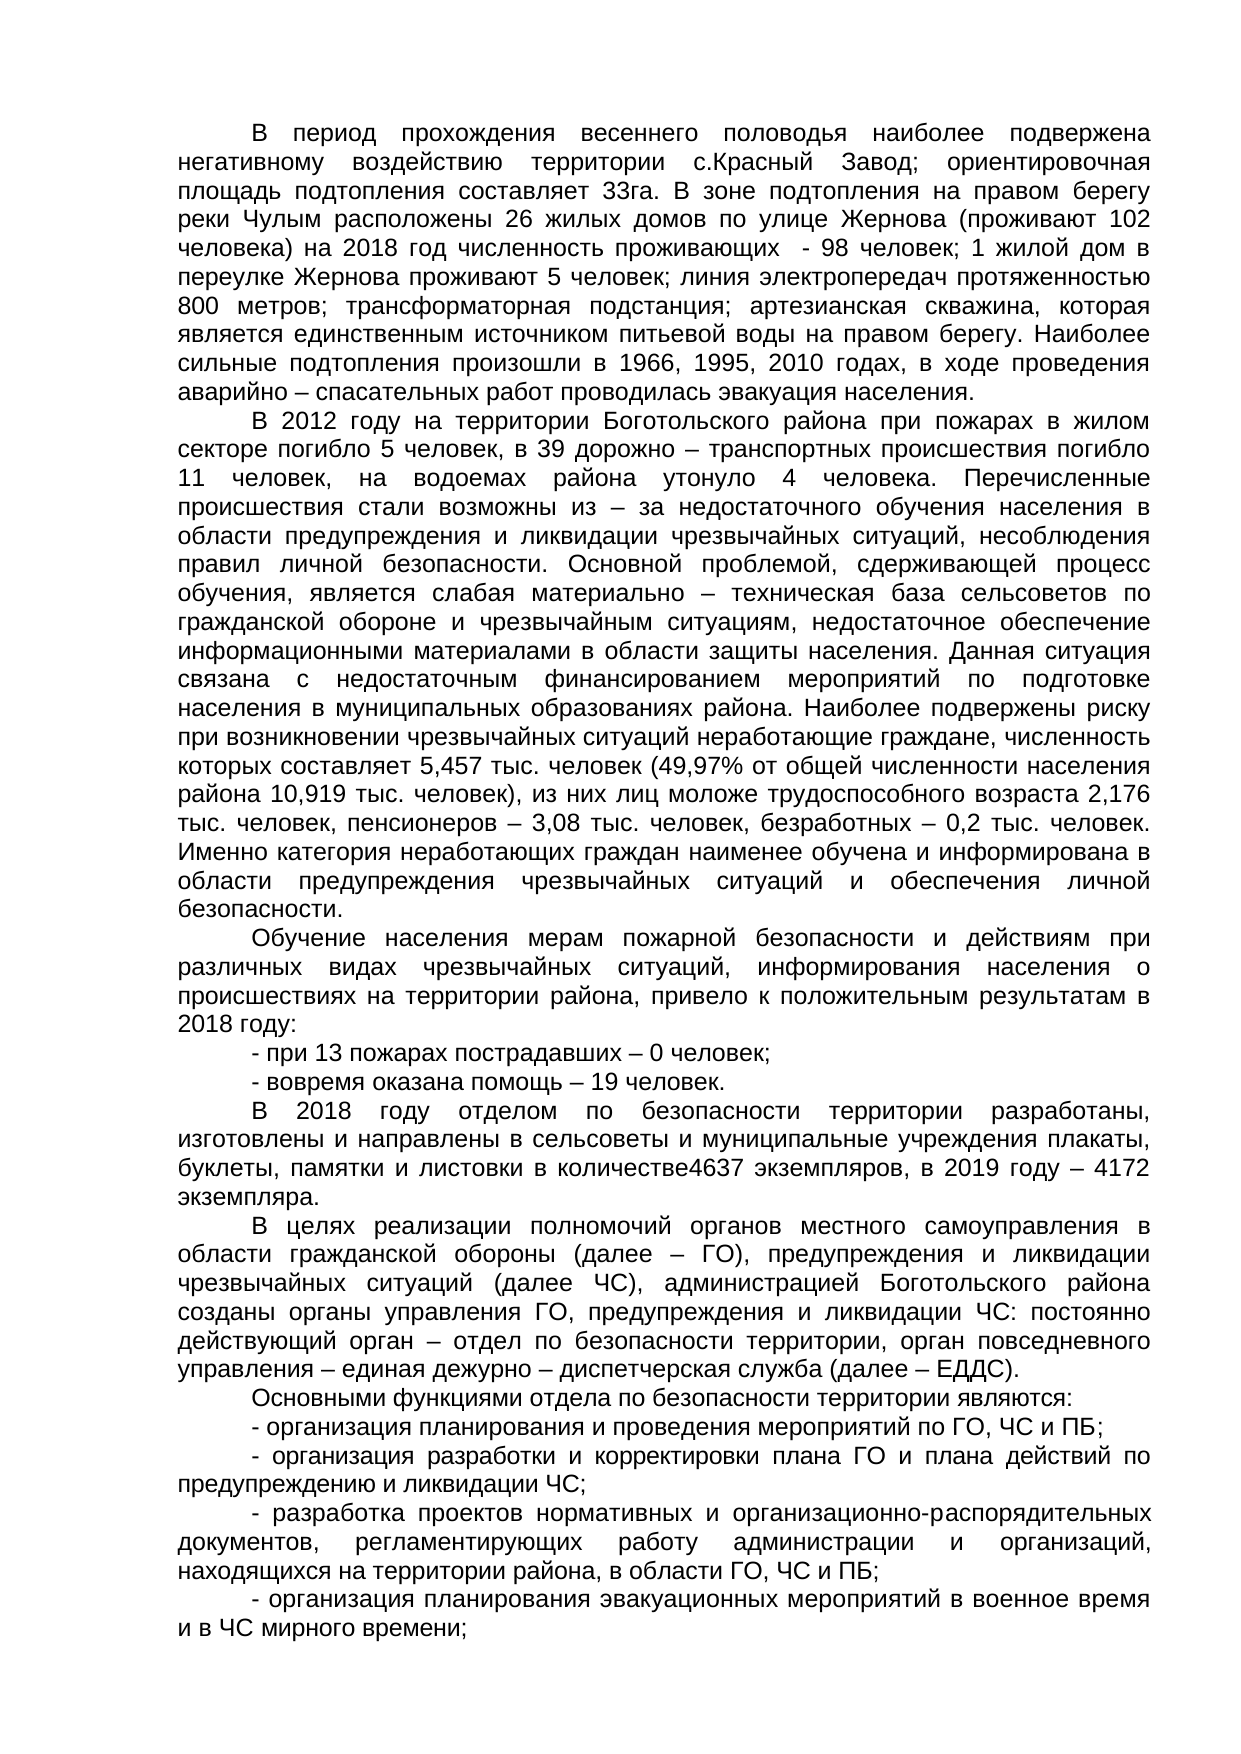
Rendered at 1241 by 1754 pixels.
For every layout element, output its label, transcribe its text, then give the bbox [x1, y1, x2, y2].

text - организация планирования и проведения мероприятий по ГО, ЧС и ПБ; [177, 1412, 1152, 1441]
text - организация разработки и корректировки плана ГО и плана действий по предупреждению и ликвидации ЧС; [177, 1441, 1152, 1498]
text - при 13 пожарах пострадавших – 0 человек; [177, 1038, 1152, 1067]
text - вовремя оказана помощь – 19 человек. [177, 1067, 1152, 1096]
text Обучение населения мерам пожарной безопасности и действиям при различных видах чрезвычайных ситуаций, информирования населения о происшествиях на территории района, привело к положительным результатам в 2018 году: [177, 923, 1152, 1038]
text - разработка проектов нормативных и организационно-распорядительных документов, регламентирующих работу администрации и организаций, находящихся на территории района, в области ГО, ЧС и ПБ; [177, 1498, 1152, 1584]
text Основными функциями отдела по безопасности территории являются: [177, 1383, 1152, 1412]
text В целях реализации полномочий органов местного самоуправления в области гражданской обороны (далее – ГО), предупреждения и ликвидации чрезвычайных ситуаций (далее ЧС), администрацией Боготольского района созданы органы управления ГО, предупреждения и ликвидации ЧС: постоянно действующий орган – отдел по безопасности территории, орган повседневного управления – единая дежурно – диспетчерская служба (далее – ЕДДС). [177, 1211, 1152, 1383]
text В 2018 году отделом по безопасности территории разработаны, изготовлены и направлены в сельсоветы и муниципальные учреждения плакаты, буклеты, памятки и листовки в количестве4637 экземпляров, в 2019 году – 4172 экземпляра. [177, 1096, 1152, 1211]
text В период прохождения весеннего половодья наиболее подвержена негативному воздействию территории с.Красный Завод; ориентировочная площадь подтопления составляет 33га. В зоне подтопления на правом берегу реки Чулым расположены 26 жилых домов по улице Жернова (проживают 102 человека) на 2018 год численность проживающих - 98 человек; 1 жилой дом в переулке Жернова проживают 5 человек; линия электропередач протяженностью ; трансформаторная подстанция; артезианская скважина, которая является единственным источником питьевой воды на правом берегу. Наиболее сильные подтопления произошли в 1966, 1995, 2010 годах, в ходе проведения аварийно – спасательных работ проводилась эвакуация населения. [177, 118, 1152, 406]
text - организация планирования эвакуационных мероприятий в военное время и в ЧС мирного времени; [177, 1584, 1152, 1642]
text В 2012 году на территории Боготольского района при пожарах в жилом секторе погибло 5 человек, в 39 дорожно – транспортных происшествия погибло 11 человек, на водоемах района утонуло 4 человека. Перечисленные происшествия стали возможны из – за недостаточного обучения населения в области предупреждения и ликвидации чрезвычайных ситуаций, несоблюдения правил личной безопасности. Основной проблемой, сдерживающей процесс обучения, является слабая материально – техническая база сельсоветов по гражданской обороне и чрезвычайным ситуациям, недостаточное обеспечение информационными материалами в области защиты населения. Данная ситуация связана с недостаточным финансированием мероприятий по подготовке населения в муниципальных образованиях района. Наиболее подвержены риску при возникновении чрезвычайных ситуаций неработающие граждане, численность которых составляет 5,457 тыс. человек (49,97% от общей численности населения района 10,919 тыс. человек), из них лиц моложе трудоспособного возраста 2,176 тыс. человек, пенсионеров – 3,08 тыс. человек, безработных – 0,2 тыс. человек. Именно категория неработающих граждан наименее обучена и информирована в области предупреждения чрезвычайных ситуаций и обеспечения личной безопасности. [177, 406, 1152, 923]
